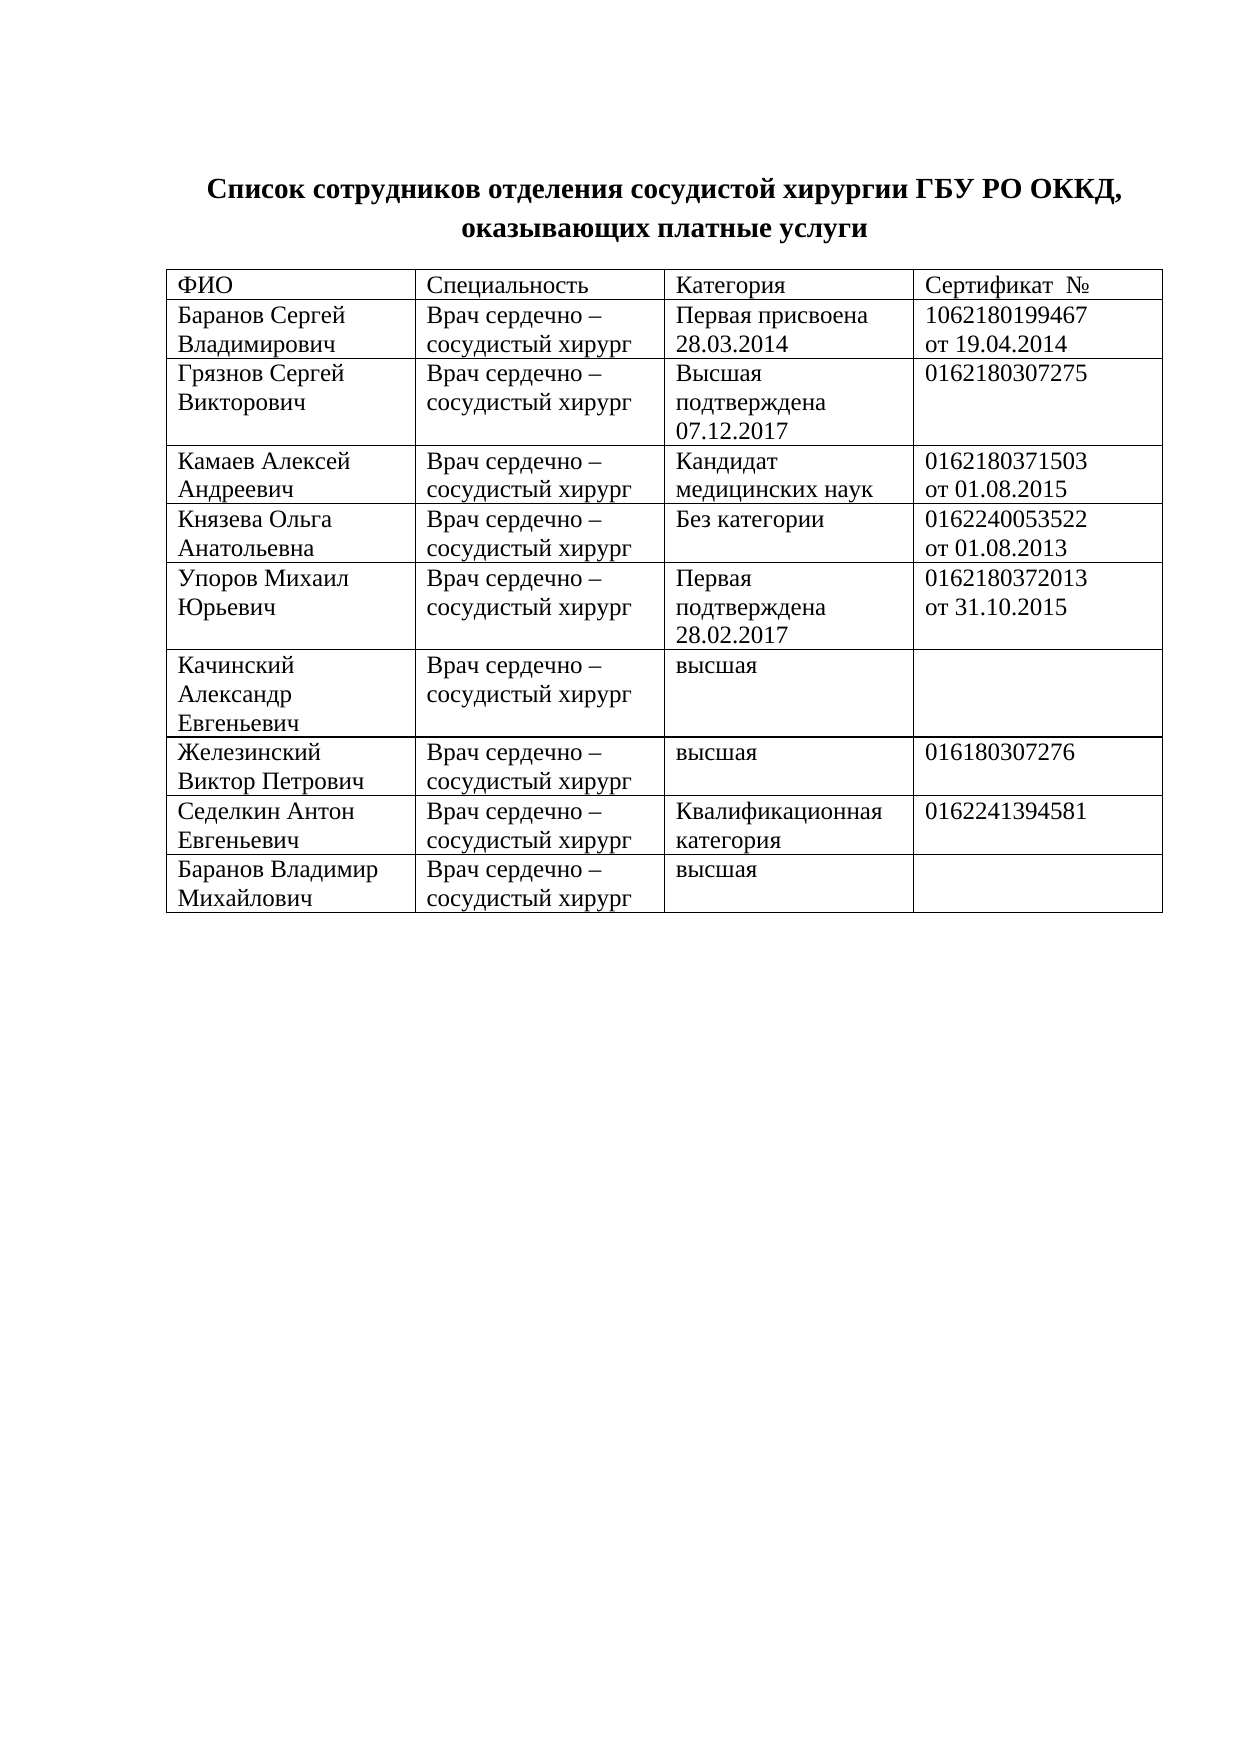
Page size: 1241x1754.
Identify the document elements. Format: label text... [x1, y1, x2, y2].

table_cell Упоров Михаил Юрьевич [167, 563, 415, 649]
table_cell Врач сердечно – сосудистый хирург [416, 504, 664, 562]
table_cell 0162180371503 от 01.08.2015 [914, 446, 1162, 503]
table_cell Камаев Алексей Андреевич [167, 446, 415, 503]
table_cell Седелкин Антон Евгеньевич [167, 796, 415, 853]
table_cell [914, 650, 1162, 736]
table_cell Баранов Владимир Михайлович [167, 855, 415, 912]
table_cell Грязнов Сергей Викторович [167, 359, 415, 445]
table_cell Врач сердечно – сосудистый хирург [416, 796, 664, 853]
table_cell Баранов Сергей Владимирович [167, 300, 415, 357]
table_cell 0162240053522 от 01.08.2013 [914, 504, 1162, 562]
table_cell Квалификационная категория [665, 796, 913, 853]
table_cell Врач сердечно – сосудистый хирург [416, 650, 664, 736]
table_cell Железинский Виктор Петрович [167, 738, 415, 795]
table_cell Врач сердечно – сосудистый хирург [416, 738, 664, 795]
table_cell Князева Ольга Анатольевна [167, 504, 415, 562]
table_cell 0162180307275 [914, 359, 1162, 445]
table_cell 1062180199467 от 19.04.2014 [914, 300, 1162, 357]
table_cell Врач сердечно – сосудистый хирург [416, 855, 664, 912]
table_header Категория [665, 270, 913, 299]
table_cell Врач сердечно – сосудистый хирург [416, 563, 664, 649]
table_cell высшая [665, 650, 913, 736]
table_cell Врач сердечно – сосудистый хирург [416, 300, 664, 357]
table_header Сертификат № [914, 270, 1162, 299]
table_cell Первая присвоена 28.03.2014 [665, 300, 913, 357]
text Список сотрудников отделения сосудистой хирургии ГБУ РО ОККД, оказывающих платные услуги [177, 171, 1152, 243]
table_cell 016180307276 [914, 738, 1162, 795]
table_cell 0162241394581 [914, 796, 1162, 853]
table_cell Первая подтверждена 28.02.2017 [665, 563, 913, 649]
table_cell 0162180372013 от 31.10.2015 [914, 563, 1162, 649]
table_cell Качинский Александр Евгеньевич [167, 650, 415, 736]
table_cell Врач сердечно – сосудистый хирург [416, 446, 664, 503]
table_cell [914, 855, 1162, 912]
table_cell высшая [665, 855, 913, 912]
table_cell Без категории [665, 504, 913, 562]
table_cell Высшая подтверждена 07.12.2017 [665, 359, 913, 445]
table_cell Кандидат медицинских наук [665, 446, 913, 503]
table_cell высшая [665, 738, 913, 795]
table_cell Врач сердечно – сосудистый хирург [416, 359, 664, 445]
table_header Специальность [416, 270, 664, 299]
table_header ФИО [167, 270, 415, 299]
